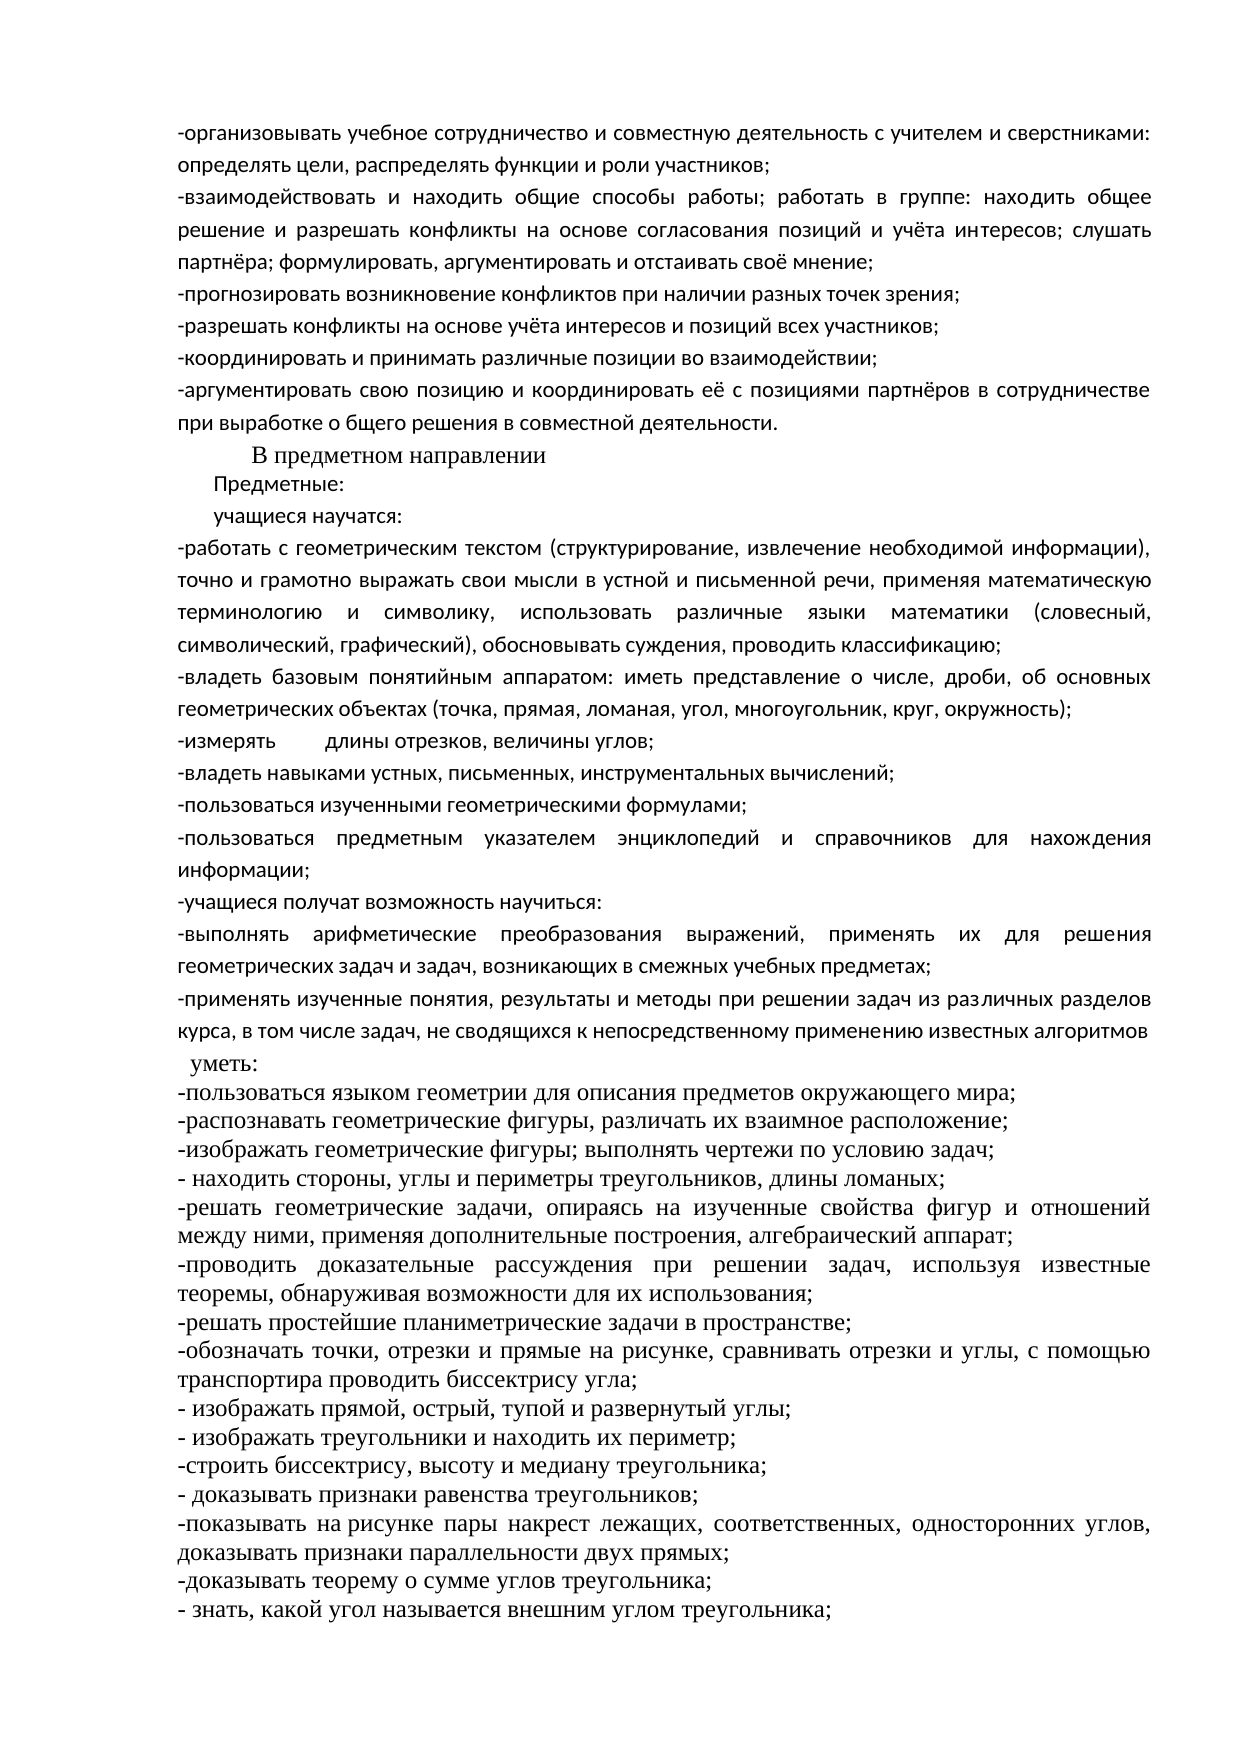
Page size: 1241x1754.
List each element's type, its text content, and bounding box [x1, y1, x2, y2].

text - находить стороны, углы и периметры треугольников, длины ломаных; [177, 1163, 1152, 1192]
text - изображать прямой, острый, тупой и развернутый углы; [177, 1393, 1152, 1422]
text -взаимодействовать и находить общие способы работы; работать в группе: находить общее решение и разрешать конфликты на основе согласования позиций и учёта интересов; слушать партнёра; формулировать, аргументировать и отстаивать своё мнение; [177, 182, 1152, 275]
text уметь: [177, 1048, 1152, 1077]
text -работать с геометрическим текстом (структурирование, извлечение необходимой информации), точно и грамотно выражать свои мысли в устной и письменной речи, применяя математическую терминологию и символику, использовать различные языки математики (словесный, символический, графический), обосновывать суждения, проводить классификацию; [177, 533, 1152, 658]
text Предметные: [177, 469, 1152, 497]
text -координировать и принимать различные позиции во взаимодействии; [177, 343, 1152, 371]
text -пользоваться изученными геометрическими формулами; [177, 791, 1152, 819]
text -выполнять арифметические преобразования выражений, применять их для решения геометрических задач и задач, возникающих в смежных учебных предметах; [177, 919, 1152, 979]
text -решать геометрические задачи, опираясь на изученные свойства фигур и отношений между ними, применяя дополнительные построения, алгебраический аппарат; [177, 1192, 1152, 1249]
text -показывать на рисунке пары накрест лежащих, соответственных, односторонних углов, доказывать признаки параллельности двух прямых; [177, 1508, 1152, 1566]
text -проводить доказательные рассуждения при решении задач, используя известные теоремы, обнаруживая возможности для их использования; [177, 1249, 1152, 1307]
text -изображать геометрические фигуры; выполнять чертежи по условию задач; [177, 1134, 1152, 1163]
text - знать, какой угол называется внешним углом треугольника; [177, 1594, 1152, 1623]
text -разрешать конфликты на основе учёта интересов и позиций всех участников; [177, 311, 1152, 339]
text -измерять длины отрезков, величины углов; [177, 726, 1152, 754]
text -прогнозировать возникновение конфликтов при наличии разных точек зрения; [177, 279, 1152, 307]
text В предметном направлении [177, 440, 1152, 469]
text -аргументировать свою позицию и координировать её с позициями партнёров в сотрудничестве при выработке о бщего решения в совместной деятельности. [177, 376, 1152, 436]
text -пользоваться языком геометрии для описания предметов окружающего мира; [177, 1077, 1152, 1106]
text -применять изученные понятия, результаты и методы при решении задач из различных разделов курса, в том числе задач, не сводящихся к непосредственному применению известных алгоритмов [177, 984, 1152, 1044]
text -учащиеся получат возможность научиться: [177, 887, 1152, 915]
text - изображать треугольники и находить их периметр; [177, 1422, 1152, 1451]
text -пользоваться предметным указателем энциклопедий и справочников для нахождения информации; [177, 823, 1152, 883]
text -доказывать теорему о сумме углов треугольника; [177, 1566, 1152, 1594]
text - доказывать признаки равенства треугольников; [177, 1479, 1152, 1508]
text -решать простейшие планиметрические задачи в пространстве; [177, 1307, 1152, 1336]
text учащиеся научатся: [177, 501, 1152, 529]
text -обозначать точки, отрезки и прямые на рисунке, сравнивать отрезки и углы, с помощью транспортира проводить биссектрису угла; [177, 1336, 1152, 1393]
text -владеть навыками устных, письменных, инструментальных вычислений; [177, 758, 1152, 786]
text -распознавать геометрические фигуры, различать их взаимное расположение; [177, 1106, 1152, 1134]
text -владеть базовым понятийным аппаратом: иметь представление о числе, дроби, об основных геометрических объектах (точка, прямая, ломаная, угол, многоугольник, круг, окружность); [177, 662, 1152, 722]
text -организовывать учебное сотрудничество и совместную деятельность с учителем и сверстниками: определять цели, распределять функции и роли участников; [177, 118, 1152, 178]
text -строить биссектрису, высоту и медиану треугольника; [177, 1451, 1152, 1479]
